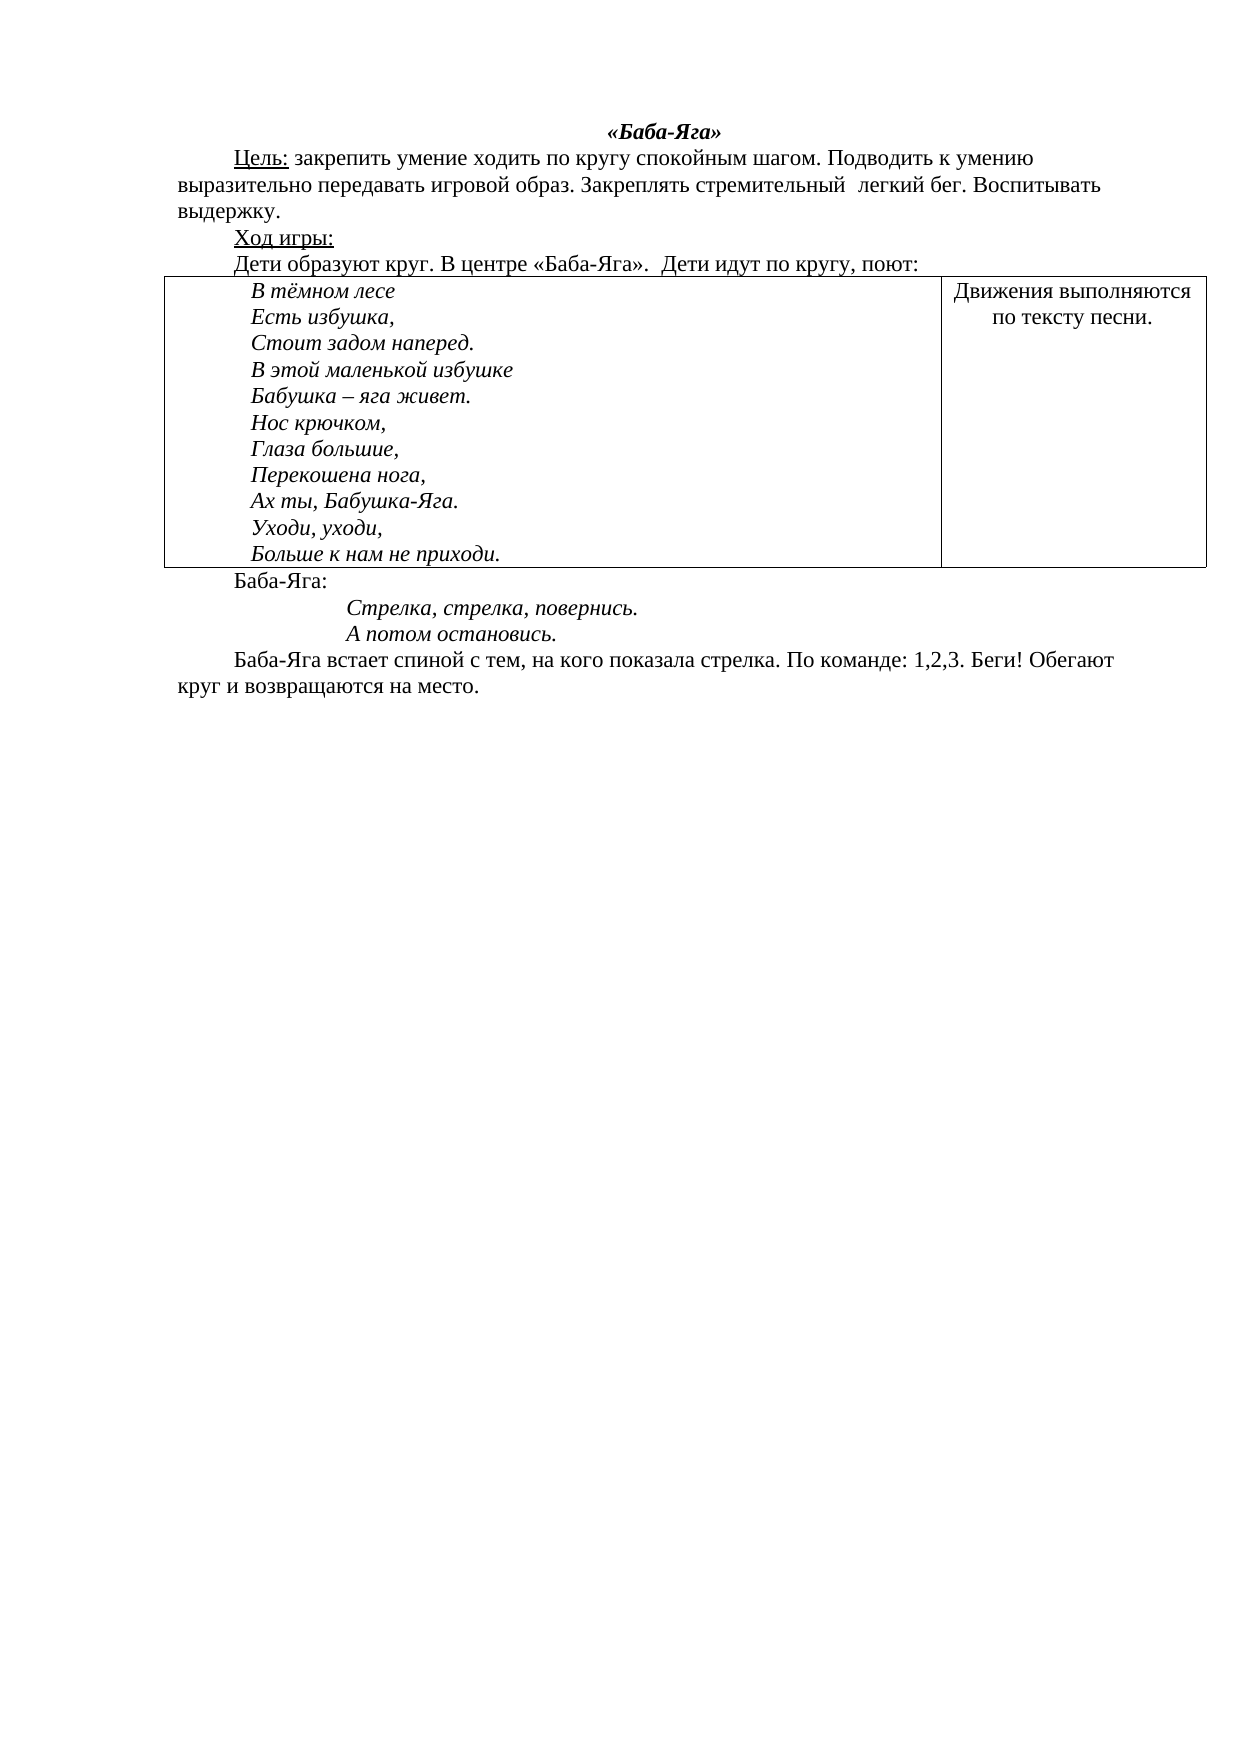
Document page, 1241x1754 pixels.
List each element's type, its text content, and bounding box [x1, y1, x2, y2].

table_header Движения выполняются по тексту песни. [942, 277, 1206, 567]
text Баба-Яга: [177, 568, 1152, 593]
text А потом остановись. [346, 620, 1152, 646]
text Стрелка, стрелка, повернись. [346, 593, 1152, 620]
text Цель: закрепить умение ходить по кругу спокойным шагом. Подводить к умению выразительно передавать игровой образ. Закреплять стремительный легкий бег. Воспитывать выдержку. [177, 144, 1152, 223]
table_header В тёмном лесе Есть избушка, Стоит задом наперед. В этой маленькой избушке Бабушка – яга живет. Нос крючком, Глаза большие, Перекошена нога, Ах ты, Бабушка-Яга. Уходи, уходи, Больше к нам не приходи. [165, 277, 941, 567]
text «Баба-Яга» [177, 118, 1152, 144]
text Дети образуют круг. В центре «Баба-Яга». Дети идут по кругу, поют: [177, 250, 1152, 276]
text Баба-Яга встает спиной с тем, на кого показала стрелка. По команде: 1,2,3. Беги! Обегают круг и возвращаются на место. [177, 646, 1152, 699]
text Ход игры: [177, 223, 1152, 250]
